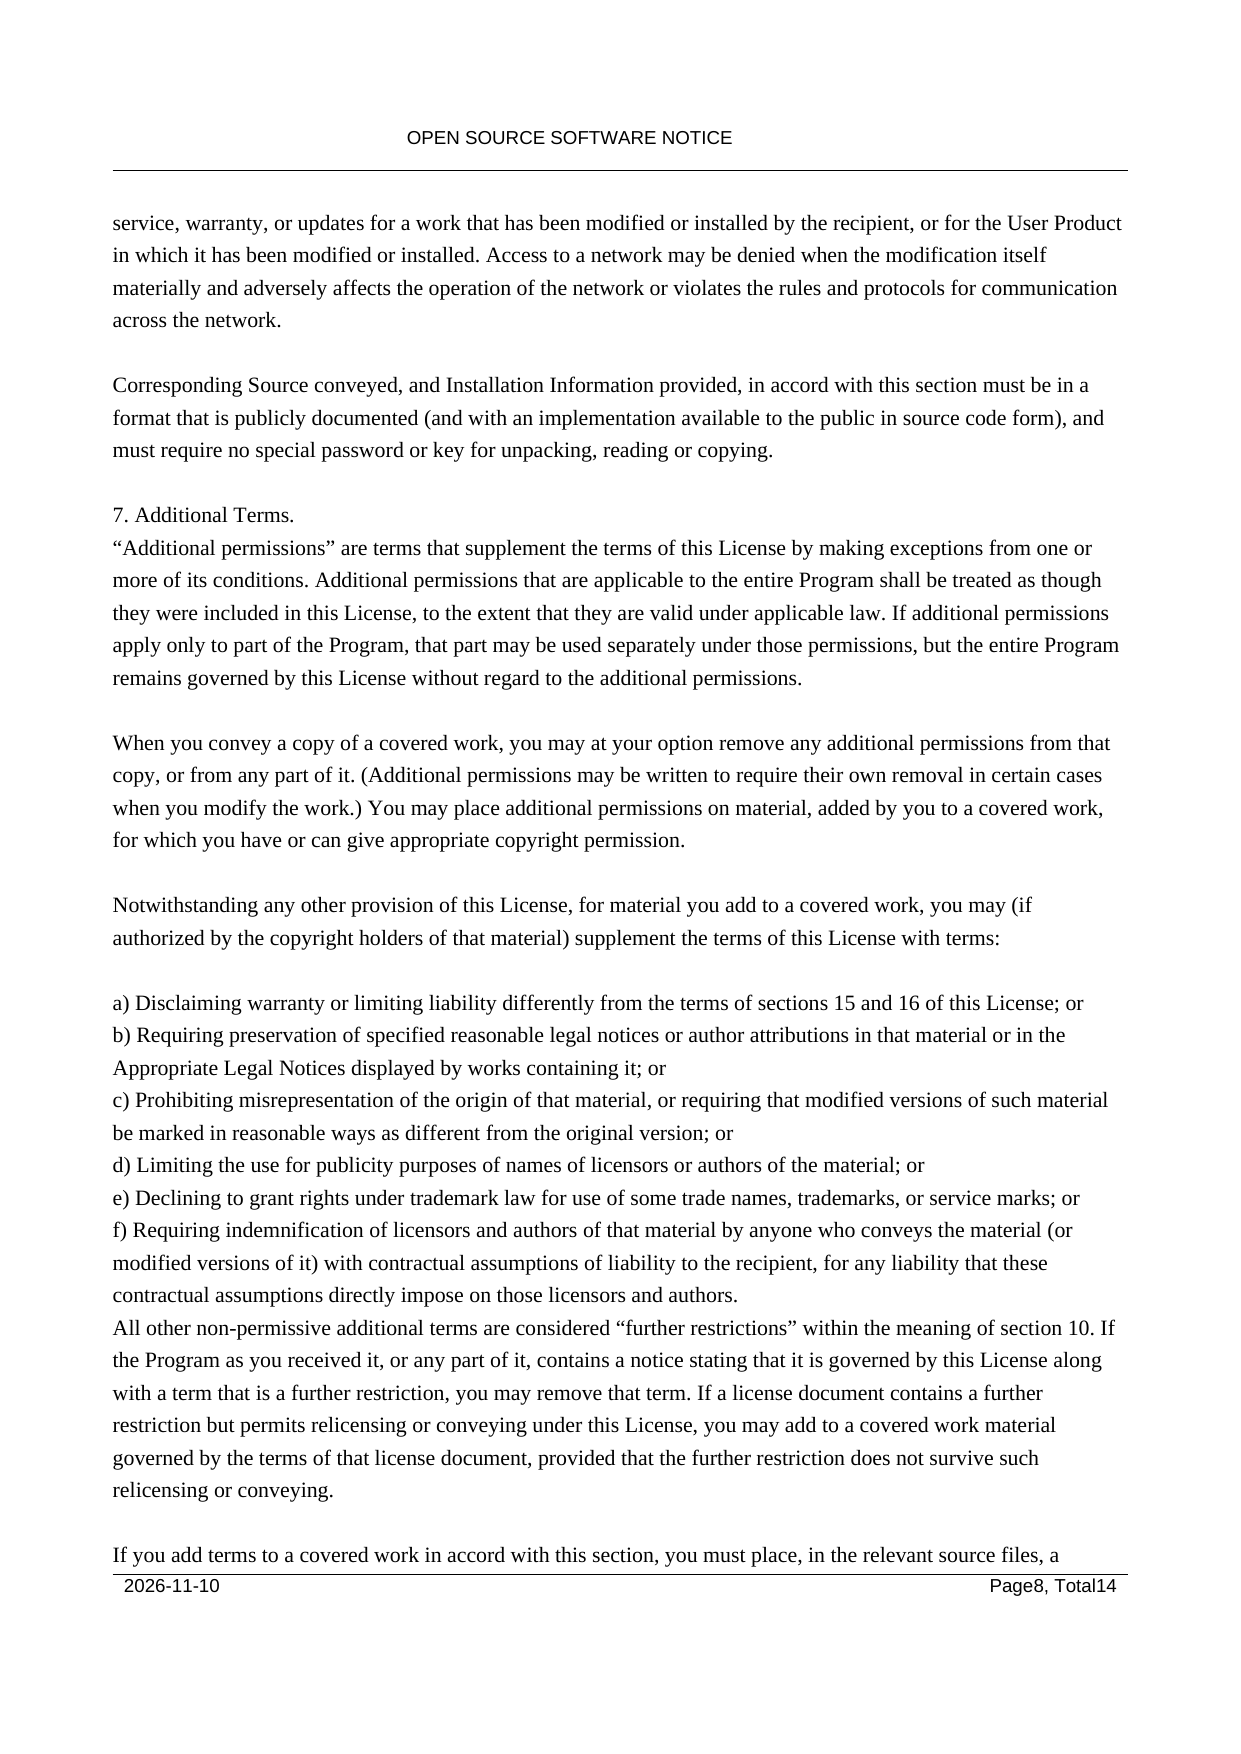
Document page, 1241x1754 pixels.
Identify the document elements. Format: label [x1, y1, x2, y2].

text [112, 206, 1128, 1571]
